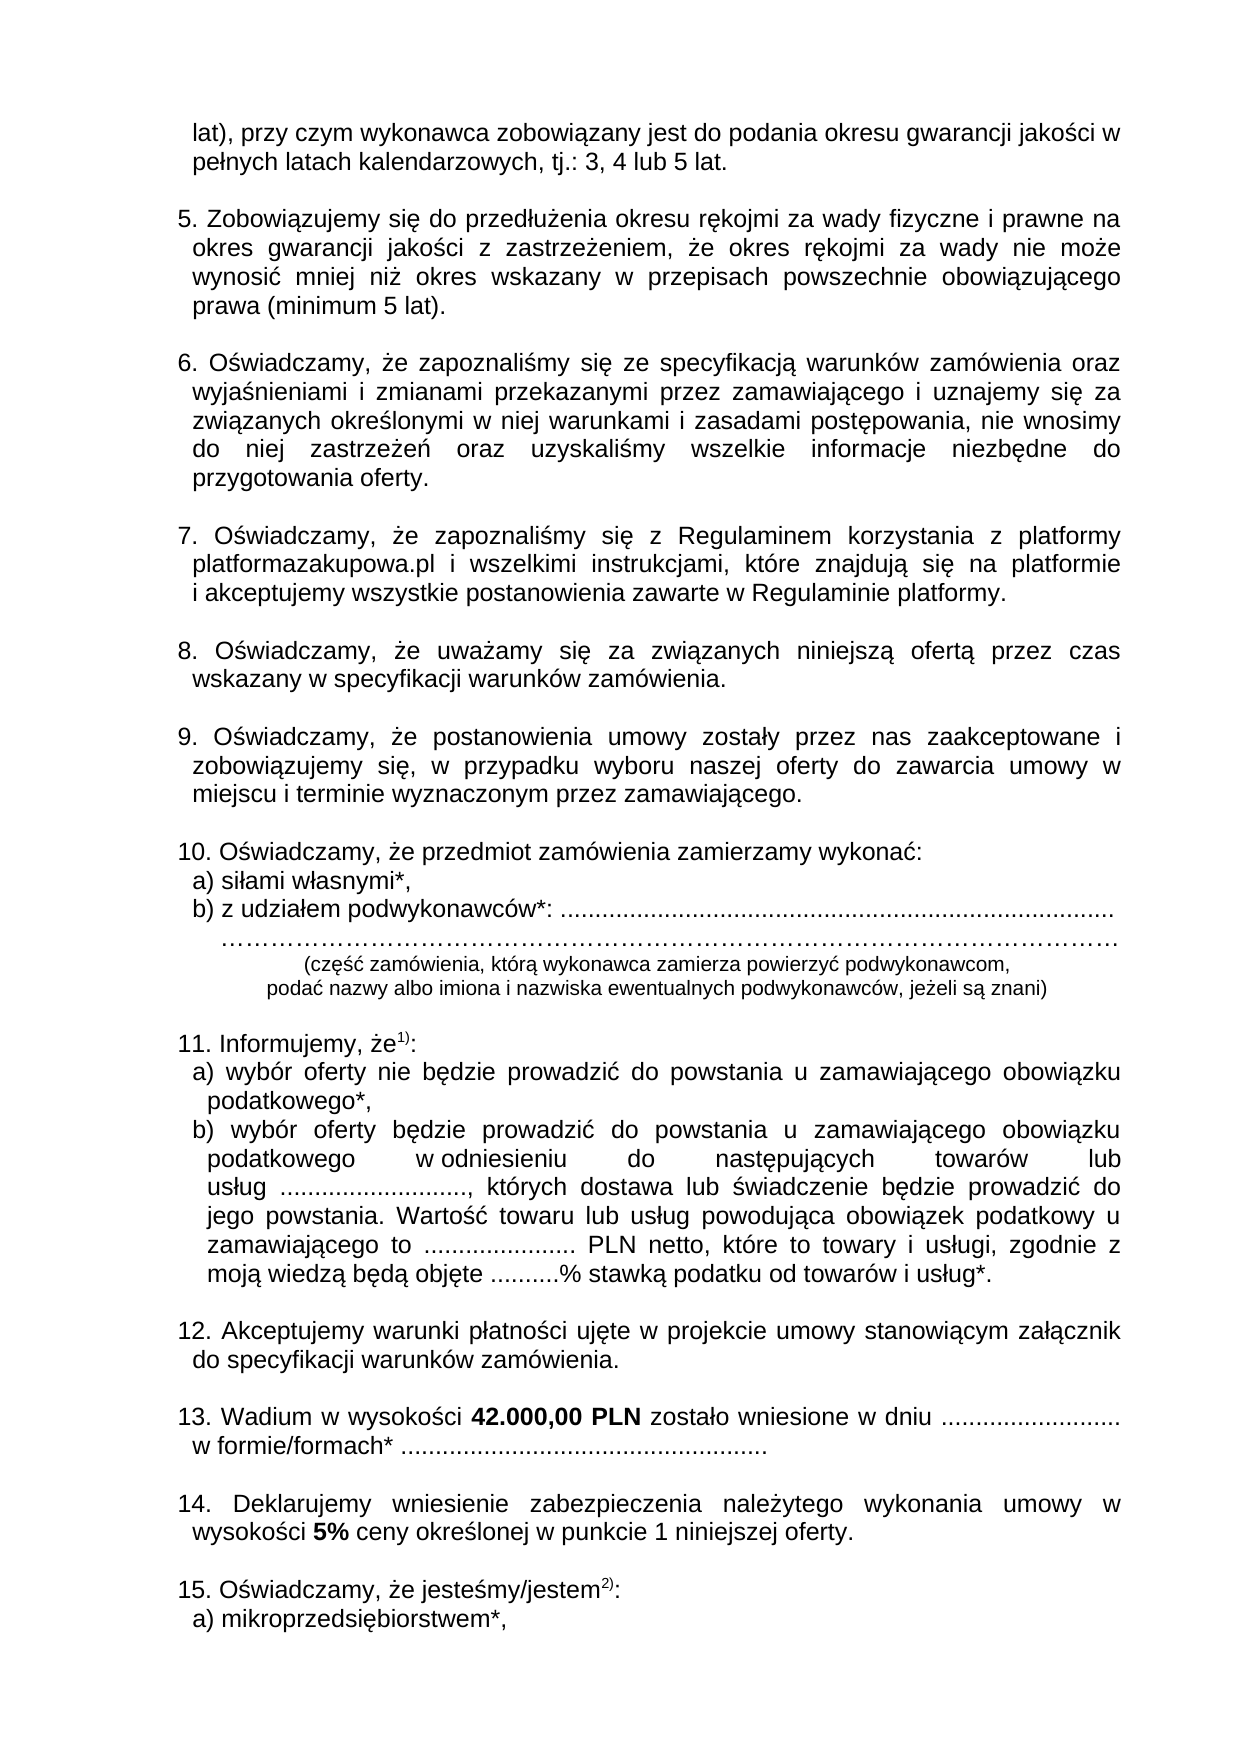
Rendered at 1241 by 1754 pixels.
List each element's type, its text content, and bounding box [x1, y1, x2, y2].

text 7. Oświadczamy, że zapoznaliśmy się z Regulaminem korzystania z platformy platformazakupowa.pl i wszelkimi instrukcjami, które znajdują się na platformie i akceptujemy wszystkie postanowienia zawarte w Regulaminie platformy. [177, 521, 1122, 607]
text a) siłami własnymi*, [192, 866, 1122, 894]
text 11. Informujemy, że1): [177, 1028, 1122, 1057]
text 6. Oświadczamy, że zapoznaliśmy się ze specyfikacją warunków zamówienia oraz wyjaśnieniami i zmianami przekazanymi przez zamawiającego i uznajemy się za związanych określonymi w niej warunkami i zasadami postępowania, nie wnosimy do niej zastrzeżeń oraz uzyskaliśmy wszelkie informacje niezbędne do przygotowania oferty. [177, 348, 1122, 492]
text 12. Akceptujemy warunki płatności ujęte w projekcie umowy stanowiącym załącznik do specyfikacji warunków zamówienia. [177, 1316, 1122, 1373]
text a) wybór oferty nie będzie prowadzić do powstania u zamawiającego obowiązku podatkowego*, [192, 1057, 1122, 1115]
text 5. Zobowiązujemy się do przedłużenia okresu rękojmi za wady fizyczne i prawne na okres gwarancji jakości z zastrzeżeniem, że okres rękojmi za wady nie może wynosić mniej niż okres wskazany w przepisach powszechnie obowiązującego prawa (minimum 5 lat). [177, 204, 1122, 319]
text a) mikroprzedsiębiorstwem*, [192, 1603, 1122, 1632]
text 9. Oświadczamy, że postanowienia umowy zostały przez nas zaakceptowane i zobowiązujemy się, w przypadku wyboru naszej oferty do zawarcia umowy w miejscu i terminie wyznaczonym przez zamawiającego. [177, 722, 1122, 808]
text 14. Deklarujemy wniesienie zabezpieczenia należytego wykonania umowy w wysokości 5% ceny określonej w punkcie 1 niniejszej oferty. [177, 1488, 1122, 1546]
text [177, 118, 1122, 176]
text 10. Oświadczamy, że przedmiot zamówienia zamierzamy wykonać: [177, 837, 1122, 866]
text (część zamówienia, którą wykonawca zamierza powierzyć podwykonawcom, [192, 952, 1122, 976]
text 8. Oświadczamy, że uważamy się za związanych niniejszą ofertą przez czas wskazany w specyfikacji warunków zamówienia. [177, 636, 1122, 693]
text podać nazwy albo imiona i nazwiska ewentualnych podwykonawców, jeżeli są znani) [192, 976, 1122, 1000]
text 15. Oświadczamy, że jesteśmy/jestem2): [177, 1575, 1122, 1603]
text b) z udziałem podwykonawców*: ................................................................................ [192, 894, 1122, 923]
text b) wybór oferty będzie prowadzić do powstania u zamawiającego obowiązku podatkowego w odniesieniu do następujących towarów lub usług ..........................., których dostawa lub świadczenie będzie prowadzić do jego powstania. Wartość towaru lub usług powodująca obowiązek podatkowy u zamawiającego to ...................... PLN netto, które to towary i usługi, zgodnie z moją wiedzą będą objęte ..........% stawką podatku od towarów i usług*. [192, 1115, 1122, 1287]
text 13. Wadium w wysokości 42.000,00 PLN zostało wniesione w dniu .......................... w formie/formach* ..................................................... [177, 1402, 1122, 1460]
text ……………………………………………………………………………………………… [192, 923, 1122, 952]
